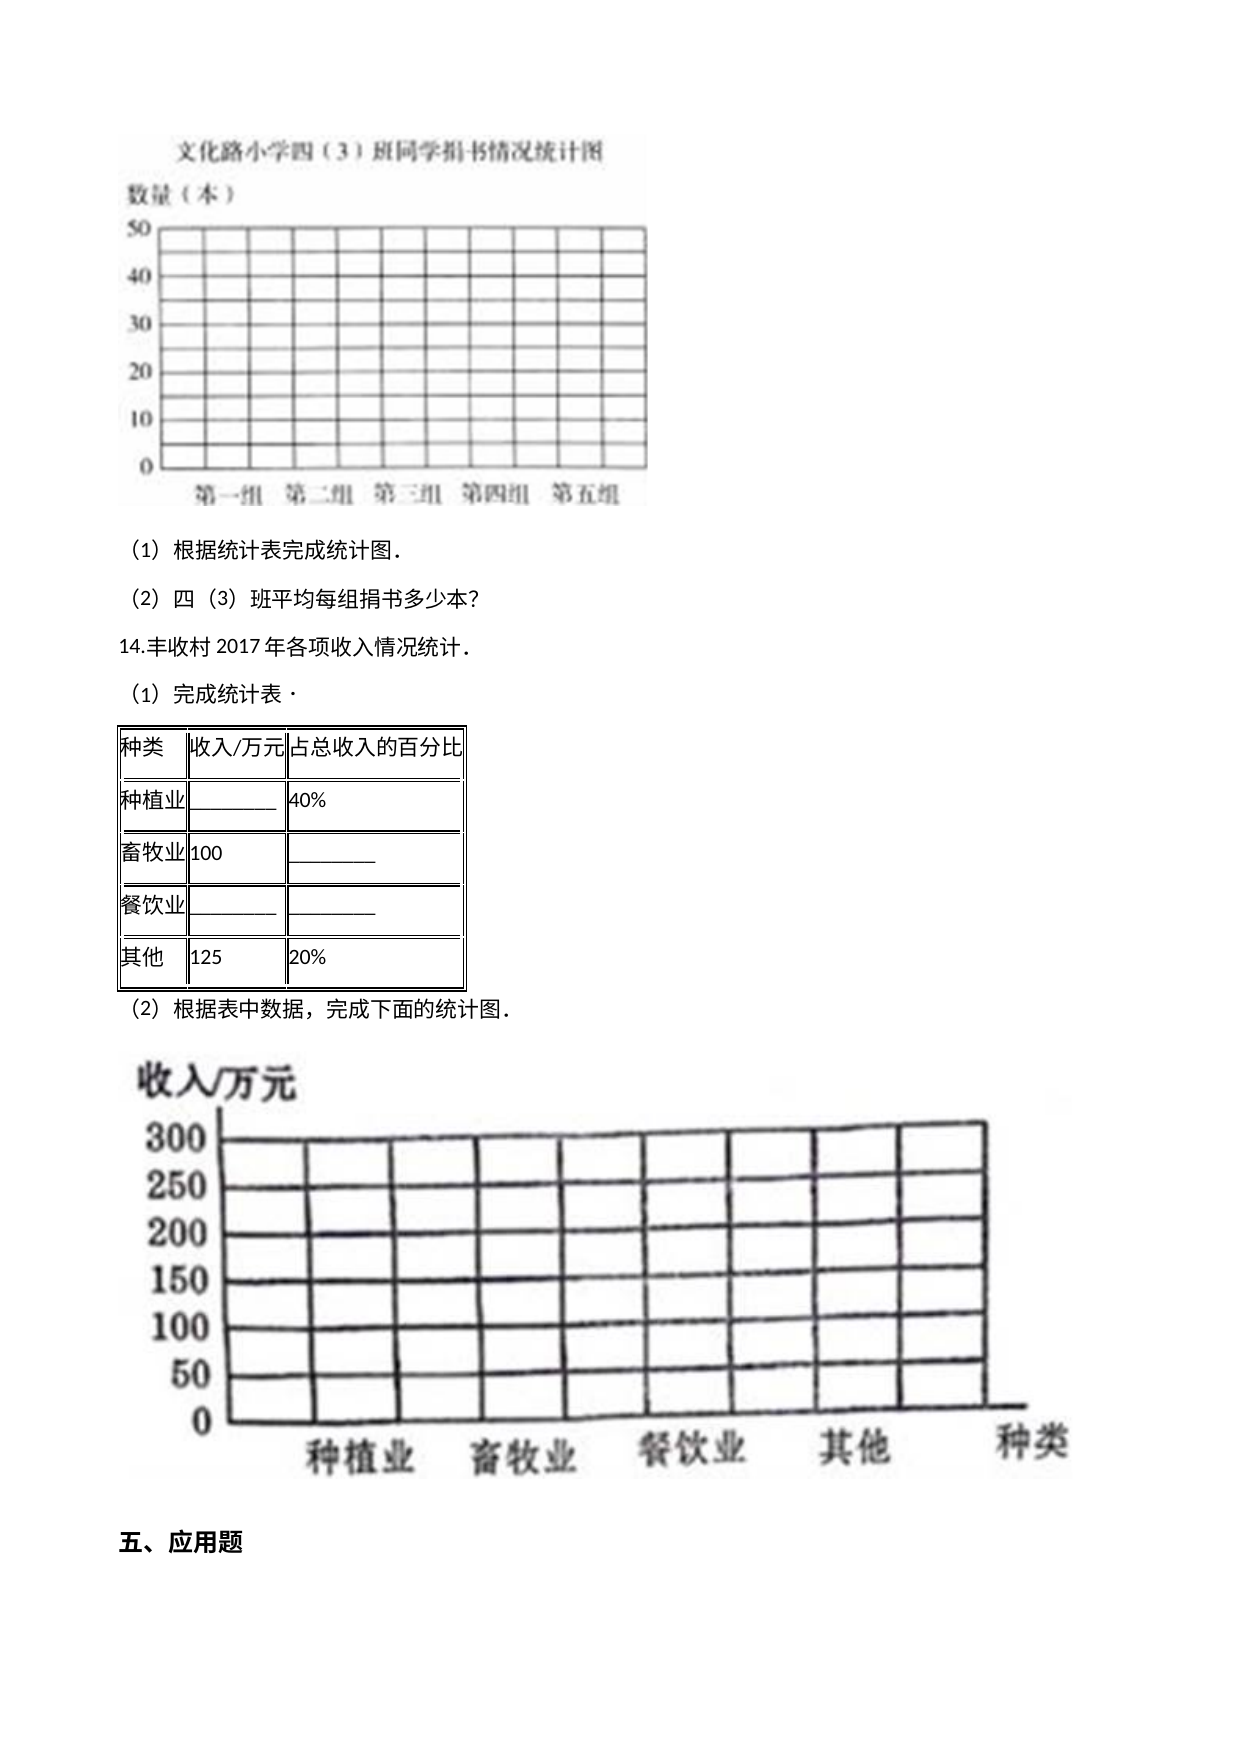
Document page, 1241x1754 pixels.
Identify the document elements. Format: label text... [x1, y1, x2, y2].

text （2）根据表中数据，完成下面的统计图． [118, 991, 1122, 1024]
table_cell ________ [190, 887, 285, 935]
text （2）四（3）班平均每组捐书多少本？ [118, 581, 1122, 614]
table_cell 种植业 [119, 778, 188, 830]
table_cell 畜牧业 [121, 830, 186, 882]
table_header 收入/万元 [188, 727, 287, 778]
table_cell 125 [188, 935, 287, 987]
text 14.丰收村2017年各项收入情况统计． [118, 629, 1122, 662]
table_cell ________ [190, 782, 285, 830]
picture [118, 1039, 1073, 1479]
picture [118, 129, 648, 506]
table_cell 40% [287, 778, 465, 830]
text 五、应用题 [118, 1508, 1122, 1573]
table_header 占总收入的百分比 [287, 730, 463, 778]
table_cell 餐饮业 [119, 883, 188, 935]
table_cell ________ [287, 883, 465, 935]
table_cell 100 [190, 834, 285, 882]
table_cell 20% [287, 935, 465, 987]
table_cell ________ [289, 830, 463, 882]
table_header 种类 [119, 727, 188, 778]
text （1）根据统计表完成统计图． [118, 533, 1122, 565]
text （1）完成统计表． [118, 678, 1122, 710]
table_cell 其他 [119, 935, 188, 987]
